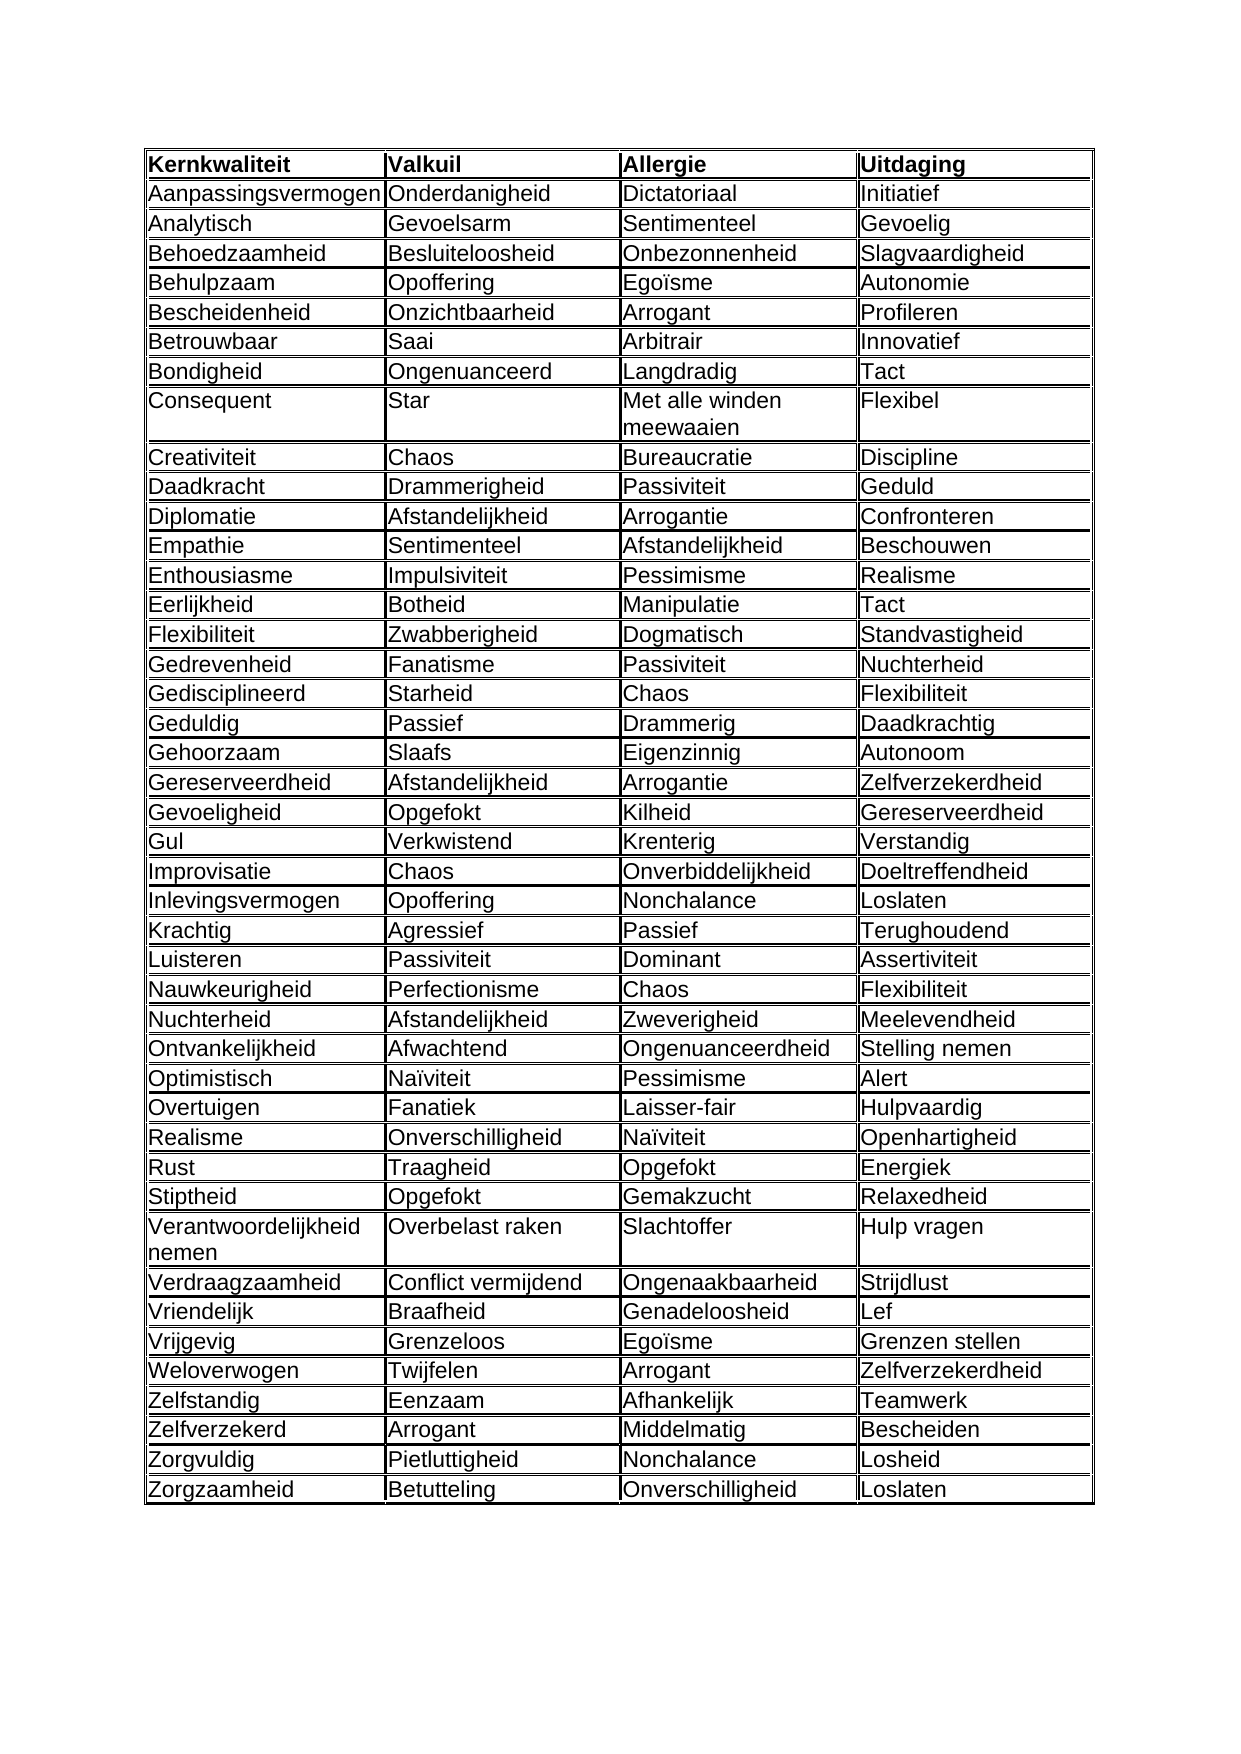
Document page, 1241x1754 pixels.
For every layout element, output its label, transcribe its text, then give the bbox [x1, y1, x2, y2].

table_cell Manipulatie [622, 592, 856, 618]
table_cell Onverschilligheid [387, 1124, 619, 1150]
table_cell Tact [858, 355, 1093, 384]
table_cell Loslaten [860, 884, 1092, 913]
table_cell Afstandelijkheid [387, 1006, 619, 1032]
table_cell Impulsiviteit [387, 562, 619, 588]
table_cell Arrogant [387, 1417, 619, 1443]
table_cell Starheid [387, 680, 619, 706]
table_cell Autonoom [860, 736, 1092, 766]
table_cell Enthousiasme [147, 559, 384, 588]
table_cell Gedisciplineerd [145, 677, 385, 706]
table_cell Overtuigen [147, 1091, 384, 1121]
table_cell Realisme [860, 559, 1092, 588]
table_cell Energiek [860, 1150, 1092, 1180]
table_cell Genadeloosheid [622, 1298, 856, 1324]
table_cell Star [387, 388, 619, 440]
table_cell Opoffering [387, 269, 619, 296]
table_cell Geduld [858, 470, 1093, 499]
table_cell Strijdlust [860, 1265, 1092, 1295]
table_cell Verstandig [858, 825, 1093, 854]
table_cell Grenzeloos [387, 1328, 619, 1354]
table_cell Opgefokt [387, 799, 619, 825]
table_cell Overbelast raken [387, 1213, 619, 1265]
table_cell Verdraagzaamheid [147, 1265, 384, 1295]
table_cell Doeltreffendheid [860, 854, 1092, 884]
table_cell Zorgvuldig [145, 1443, 384, 1472]
table_cell Pessimisme [622, 1065, 856, 1091]
table_cell Chaos [387, 858, 619, 884]
table_cell Afstandelijkheid [622, 532, 856, 558]
table_cell Behoedzaamheid [147, 236, 384, 266]
table_cell Nuchterheid [147, 1002, 384, 1032]
table_cell Onverbiddelijkheid [622, 858, 856, 884]
table_cell Ontvankelijkheid [145, 1032, 385, 1061]
table_cell Nauwkeurigheid [145, 973, 385, 1002]
table_cell Dictatoriaal [622, 181, 856, 207]
table_cell Relaxedheid [858, 1180, 1093, 1209]
table_cell Opgefokt [387, 1183, 619, 1209]
table_cell Ongenuanceerdheid [622, 1035, 856, 1061]
table_cell Behulpzaam [147, 266, 384, 296]
table_cell Opgefokt [622, 1154, 856, 1180]
table_header Uitdaging [858, 151, 1092, 177]
table_cell Weloverwogen [147, 1354, 384, 1384]
table_cell Passiviteit [622, 651, 856, 677]
table_cell Gevoelig [858, 207, 1093, 236]
table_cell Eerlijkheid [147, 588, 384, 618]
table_cell Eigenzinnig [622, 739, 856, 766]
table_cell Sentimenteel [387, 532, 619, 558]
table_cell Zelfstandig [145, 1384, 385, 1413]
table_cell Slagvaardigheid [860, 236, 1092, 266]
table_cell Hulp vragen [860, 1209, 1092, 1265]
table_cell Saai [387, 329, 619, 355]
table_cell Stiptheid [145, 1180, 385, 1209]
table_cell Krenterig [622, 828, 856, 854]
table_cell Slachtoffer [622, 1213, 856, 1265]
table_cell Besluiteloosheid [387, 240, 619, 266]
table_cell Lef [860, 1295, 1092, 1324]
table_cell Pessimisme [622, 562, 856, 588]
table_cell Betrouwbaar [147, 325, 384, 355]
table_cell Rust [147, 1150, 384, 1180]
table_cell Afwachtend [387, 1035, 619, 1061]
table_cell Diplomatie [147, 499, 384, 529]
table_cell Afstandelijkheid [387, 503, 619, 529]
table_cell Afhankelijk [622, 1387, 856, 1413]
table_cell Gevoeligheid [147, 795, 384, 825]
table_cell Initiatief [860, 177, 1092, 207]
table_cell Profileren [858, 296, 1093, 325]
table_cell Passief [387, 710, 619, 736]
table_cell Chaos [622, 680, 856, 706]
table_cell Verantwoordelijkheid nemen [147, 1209, 384, 1265]
table_cell Onverschilligheid [620, 1473, 858, 1502]
table_cell Kilheid [622, 799, 856, 825]
table_cell Betutteling [385, 1476, 620, 1502]
table_cell Hulpvaardig [860, 1091, 1092, 1121]
table_cell Daadkrachtig [860, 706, 1092, 736]
table_cell Afstandelijkheid [387, 769, 619, 795]
table_cell Drammerigheid [387, 473, 619, 499]
table_cell Ongenuanceerd [387, 358, 619, 384]
table_cell Egoïsme [622, 269, 856, 296]
table_cell Empathie [147, 529, 384, 558]
table_cell Creativiteit [147, 440, 384, 470]
table_cell Slaafs [387, 739, 619, 766]
table_cell Perfectionisme [387, 976, 619, 1002]
table_cell Sentimenteel [622, 210, 856, 236]
table_cell Beschouwen [860, 529, 1092, 558]
table_cell Vriendelijk [147, 1295, 384, 1324]
table_cell Arrogant [622, 299, 856, 325]
table_cell Eenzaam [387, 1387, 619, 1413]
table_cell Onzichtbaarheid [387, 299, 619, 325]
table_cell Realisme [145, 1121, 385, 1150]
table_cell Consequent [147, 384, 384, 440]
table_cell Terughoudend [860, 914, 1092, 943]
table_cell Teamwerk [858, 1384, 1093, 1413]
table_cell Middelmatig [622, 1417, 856, 1443]
table_header Kernkwaliteit [147, 151, 385, 177]
table_cell Improvisatie [147, 854, 384, 884]
table_cell Openhartigheid [858, 1121, 1093, 1150]
table_cell Pietluttigheid [387, 1446, 619, 1472]
table_cell Innovatief [860, 325, 1092, 355]
table_cell Passief [622, 917, 856, 943]
table_cell Flexibel [860, 384, 1092, 440]
table_cell Zweverigheid [622, 1006, 856, 1032]
table_cell Opoffering [387, 887, 619, 913]
table_cell Losheid [860, 1443, 1093, 1472]
table_cell Krachtig [147, 914, 384, 943]
table_cell Fanatisme [387, 651, 619, 677]
table_cell Flexibiliteit [145, 618, 385, 647]
table_cell Met alle winden meewaaien [622, 388, 856, 440]
table_cell Langdradig [622, 358, 856, 384]
table_cell Discipline [860, 440, 1092, 470]
table_cell Vrijgevig [147, 1325, 384, 1354]
table_cell Braafheid [387, 1298, 619, 1324]
table_cell Daadkracht [145, 470, 385, 499]
table_cell Naïviteit [387, 1065, 619, 1091]
table_header Valkuil [385, 149, 620, 177]
table_cell Gedrevenheid [147, 647, 384, 677]
table_cell Onbezonnenheid [622, 240, 856, 266]
table_cell Ongenaakbaarheid [622, 1269, 856, 1295]
table_cell Alert [860, 1061, 1092, 1091]
table_cell Flexibiliteit [858, 677, 1093, 706]
table_cell Arbitrair [622, 329, 856, 355]
table_cell Agressief [387, 917, 619, 943]
table_cell Egoïsme [622, 1328, 856, 1354]
table_cell Confronteren [860, 499, 1092, 529]
table_cell Zwabberigheid [387, 621, 619, 647]
table_cell Meelevendheid [860, 1002, 1092, 1032]
table_cell Tact [860, 588, 1092, 618]
table_cell Assertiviteit [860, 943, 1092, 973]
table_cell Traagheid [387, 1154, 619, 1180]
table_cell Arrogant [622, 1358, 856, 1384]
table_cell Chaos [622, 976, 856, 1002]
table_cell Aanpassingsvermogen [147, 177, 384, 207]
table_cell Optimistisch [147, 1061, 384, 1091]
table_cell Nonchalance [622, 1446, 856, 1472]
table_cell Gemakzucht [622, 1183, 856, 1209]
table_cell Dominant [622, 947, 856, 973]
table_cell Passiviteit [387, 947, 619, 973]
table_cell Arrogantie [622, 503, 856, 529]
table_cell Naïviteit [622, 1124, 856, 1150]
table_cell Zelfverzekerdheid [858, 766, 1093, 795]
table_cell Fanatiek [387, 1094, 619, 1121]
table_cell Gereserveerdheid [860, 795, 1092, 825]
table_cell Bondigheid [145, 355, 385, 384]
table_cell Gehoorzaam [147, 736, 384, 766]
table_cell Conflict vermijdend [387, 1269, 619, 1295]
table_cell Chaos [387, 444, 619, 470]
table_cell Bescheidenheid [145, 296, 385, 325]
table_cell Bescheiden [860, 1413, 1092, 1443]
table_cell Geduldig [147, 706, 384, 736]
table_cell Dogmatisch [622, 621, 856, 647]
table_header Allergie [620, 149, 858, 177]
table_cell Passiviteit [622, 473, 856, 499]
table_cell Gevoelsarm [387, 210, 619, 236]
table_cell Luisteren [147, 943, 384, 973]
table_cell Flexibiliteit [858, 973, 1093, 1002]
table_cell Onderdanigheid [387, 181, 619, 207]
table_cell Analytisch [145, 207, 385, 236]
table_cell Zelfverzekerdheid [860, 1354, 1092, 1384]
table_cell Bureaucratie [622, 444, 856, 470]
table_cell Grenzen stellen [860, 1325, 1092, 1354]
table_cell Nonchalance [622, 887, 856, 913]
table_cell Arrogantie [622, 769, 856, 795]
table_cell Loslaten [858, 1473, 1092, 1502]
table_cell Stelling nemen [858, 1032, 1093, 1061]
table_cell Standvastigheid [858, 618, 1093, 647]
table_cell Zorgzaamheid [147, 1473, 385, 1502]
table_cell Nuchterheid [860, 647, 1092, 677]
table_cell Gereserveerdheid [145, 766, 385, 795]
table_cell Twijfelen [387, 1358, 619, 1384]
table_cell Botheid [387, 592, 619, 618]
table_cell Verkwistend [387, 828, 619, 854]
table_cell Drammerig [622, 710, 856, 736]
table_cell Autonomie [860, 266, 1092, 296]
table_cell Laisser-fair [622, 1094, 856, 1121]
table_cell Zelfverzekerd [147, 1413, 384, 1443]
table_cell Gul [145, 825, 385, 854]
table_cell Inlevingsvermogen [147, 884, 384, 913]
